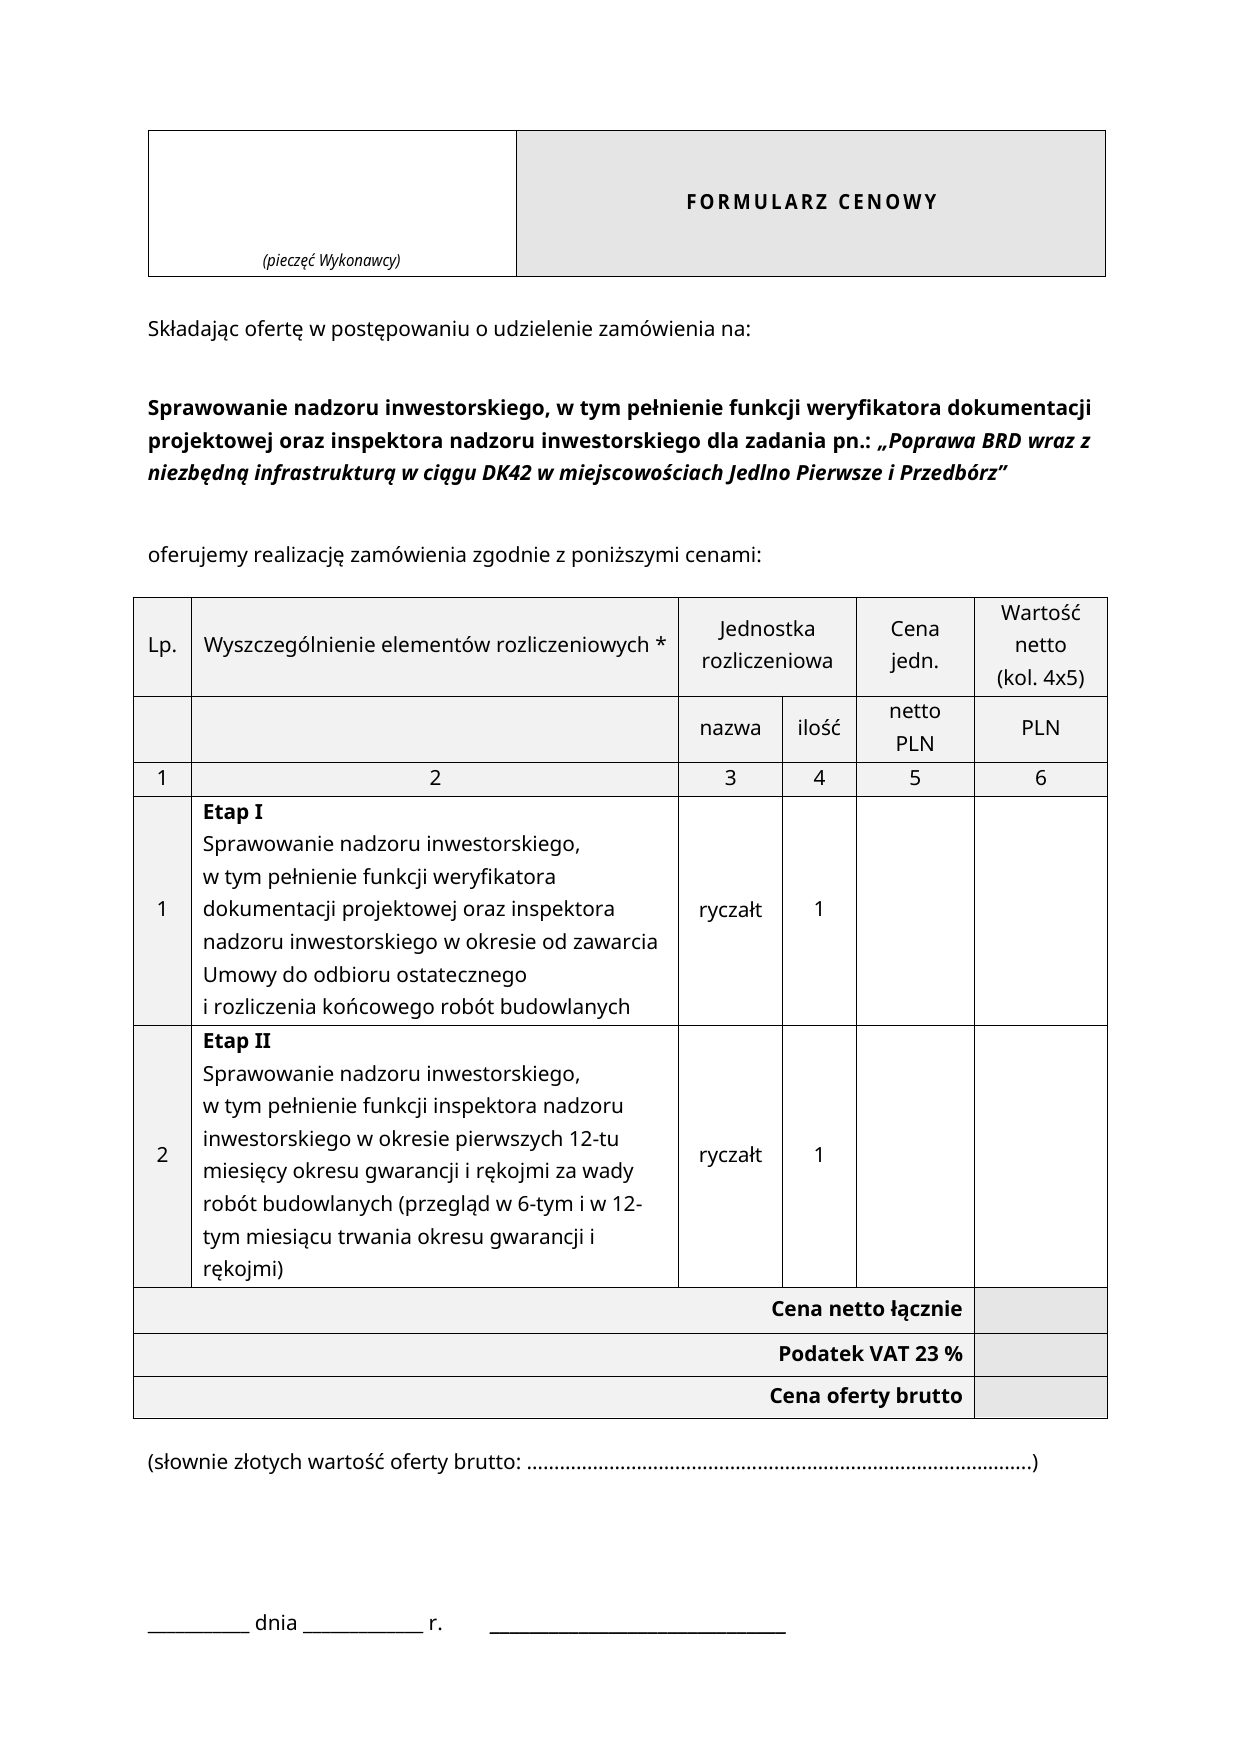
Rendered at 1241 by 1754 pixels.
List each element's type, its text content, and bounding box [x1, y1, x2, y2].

table_cell 2 [192, 763, 678, 796]
table_header FORMULARZ CENOWY [517, 131, 1105, 276]
table_cell ryczałt [679, 1026, 782, 1287]
table_cell PLN [975, 697, 1107, 762]
table_cell [975, 1377, 1107, 1417]
table_header Wyszczególnienie elementów rozliczeniowych * [192, 598, 678, 696]
table_header Lp. [134, 598, 191, 696]
table_cell [857, 1026, 974, 1287]
table_cell ryczałt [679, 797, 782, 1025]
table_cell 4 [783, 763, 856, 796]
table_cell [134, 697, 191, 762]
table_cell nazwa [679, 697, 782, 762]
table_cell ilość [783, 697, 856, 762]
table_cell 5 [857, 763, 974, 796]
table_header (pieczęć Wykonawcy) [149, 131, 516, 276]
table_cell [857, 797, 974, 1025]
text Sprawowanie nadzoru inwestorskiego, w tym pełnienie funkcji weryfikatora dokumentacji projektowej oraz inspektora nadzoru inwestorskiego dla zadania pn.: „Poprawa BRD wraz z niezbędną infrastrukturą w ciągu DK42 w miejscowościach Jedlno Pierwsze i Przedbórz” [148, 393, 1093, 487]
table_cell Podatek VAT 23 % [134, 1334, 974, 1376]
table_cell 2 [134, 1026, 191, 1287]
table_cell [975, 1288, 1107, 1333]
table_cell [975, 1334, 1107, 1376]
table_cell [975, 797, 1107, 1025]
table_header Wartość netto (kol. 4x5) [975, 598, 1107, 696]
table_header Cena jedn. [857, 598, 974, 696]
table_cell 6 [975, 763, 1107, 796]
table_cell 3 [679, 763, 782, 796]
table_cell netto PLN [857, 697, 974, 762]
text oferujemy realizację zamówienia zgodnie z poniższymi cenami: [148, 540, 1093, 568]
table_cell 1 [783, 1026, 856, 1287]
table_cell 1 [134, 797, 191, 1025]
table_cell [975, 1026, 1107, 1287]
text (słownie złotych wartość oferty brutto: ………………………………………………………………………………..) [148, 1447, 1093, 1476]
table_cell Cena netto łącznie [134, 1288, 974, 1333]
text Składając ofertę w postępowaniu o udzielenie zamówienia na: [148, 314, 1093, 342]
table_cell [192, 697, 678, 762]
table_cell Etap I Sprawowanie nadzoru inwestorskiego, w tym pełnienie funkcji weryfikatora dokumentacji projektowej oraz inspektora nadzoru inwestorskiego w okresie od zawarcia Umowy do odbioru ostatecznego i rozliczenia końcowego robót budowlanych [192, 797, 678, 1025]
table_cell 1 [134, 763, 191, 796]
text ___________ dnia _____________ r. ______________________________ [148, 1603, 1093, 1637]
table_cell Cena oferty brutto [134, 1377, 974, 1417]
table_cell Etap II Sprawowanie nadzoru inwestorskiego, w tym pełnienie funkcji inspektora nadzoru inwestorskiego w okresie pierwszych 12-tu miesięcy okresu gwarancji i rękojmi za wady robót budowlanych (przegląd w 6-tym i w 12-tym miesiącu trwania okresu gwarancji i rękojmi) [192, 1026, 678, 1287]
table_cell 1 [783, 797, 856, 1025]
table_header Jednostka rozliczeniowa [679, 598, 856, 696]
